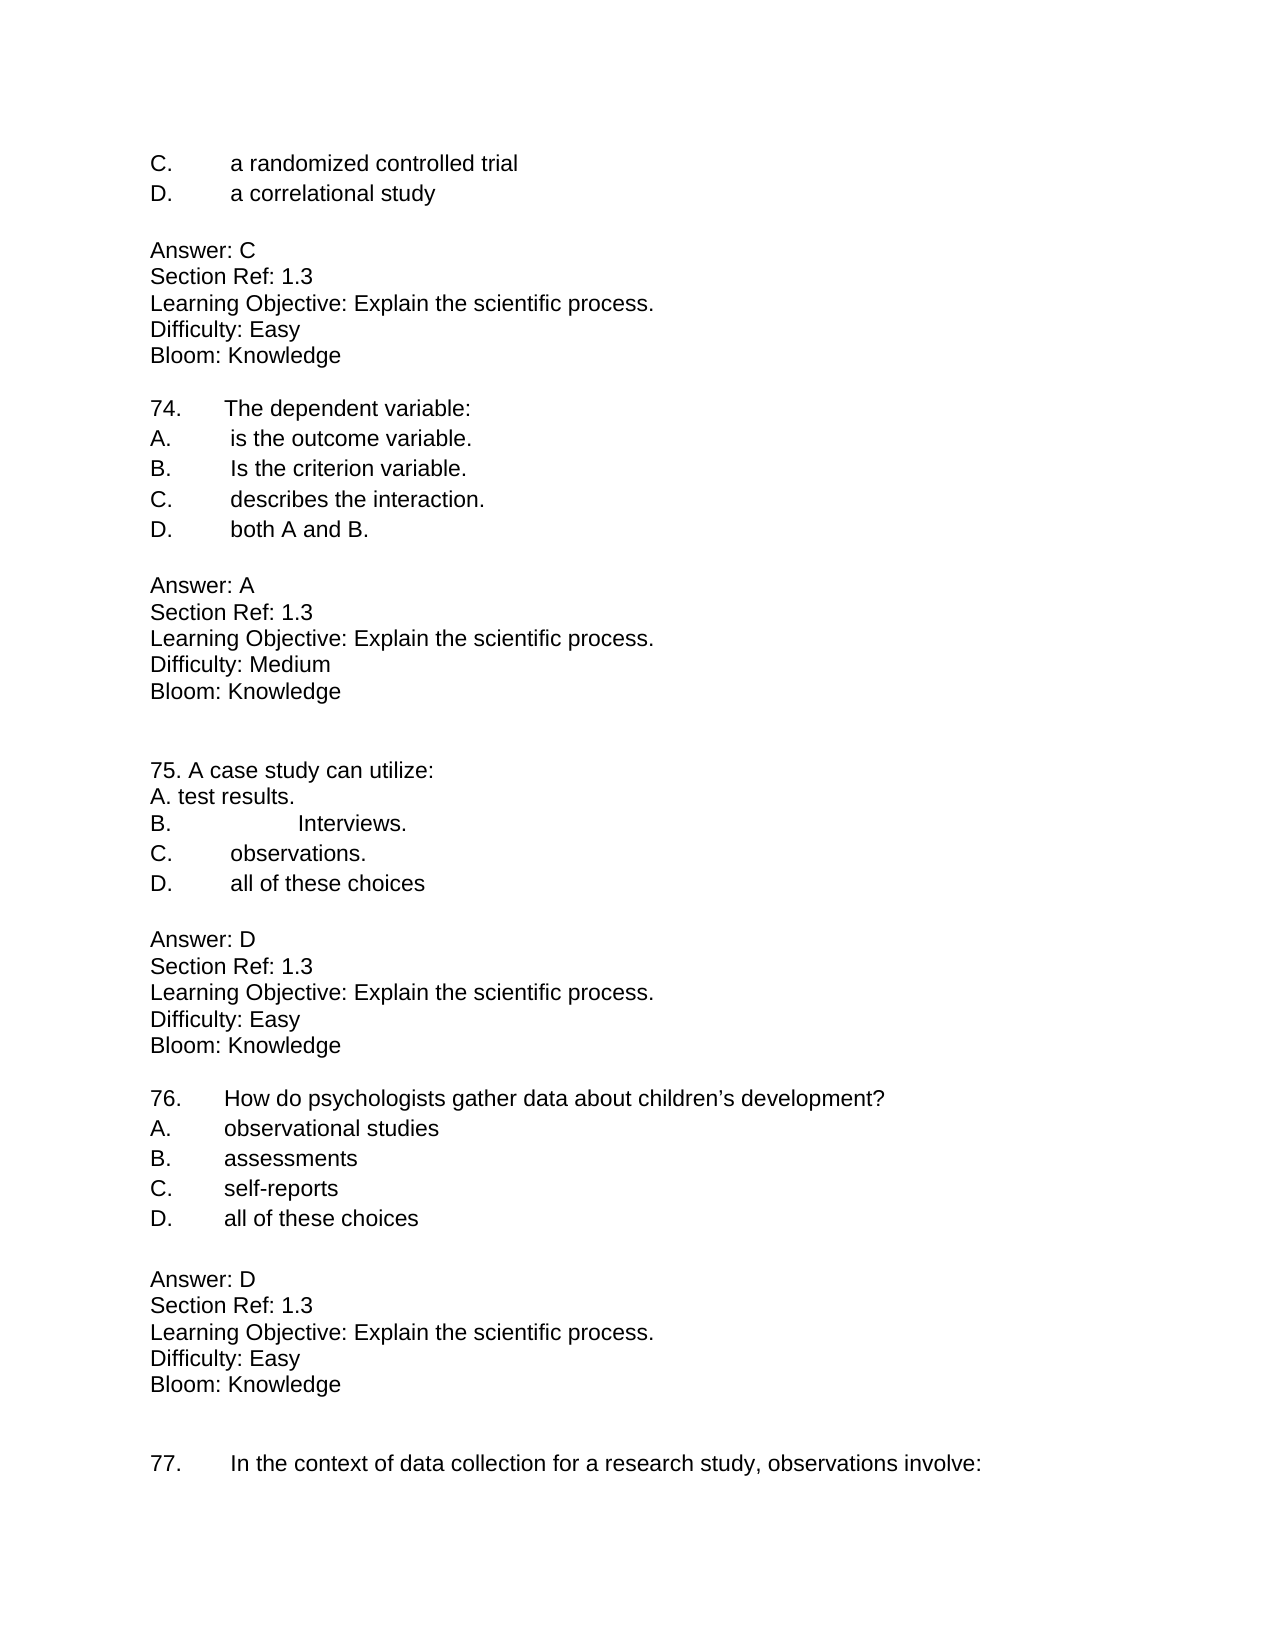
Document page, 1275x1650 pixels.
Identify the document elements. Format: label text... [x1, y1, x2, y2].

text Difficulty: Medium [150, 651, 1125, 678]
text Learning Objective: Explain the scientific process. [150, 1318, 1125, 1345]
list all of these choices [150, 1205, 1125, 1232]
text 75. A case study can utilize: [150, 757, 1125, 783]
text Learning Objective: Explain the scientific process. [150, 289, 1125, 316]
list observational studies [150, 1115, 1125, 1141]
list a randomized controlled trial [150, 150, 1125, 176]
list a correlational study [150, 180, 1125, 207]
list both A and B. [150, 516, 1125, 542]
text Bloom: Knowledge [150, 1371, 1125, 1398]
list self-reports [150, 1175, 1125, 1202]
text Section Ref: 1.3 [150, 953, 1125, 979]
list Is the criterion variable. [150, 455, 1125, 482]
text Bloom: Knowledge [150, 1032, 1125, 1058]
list assessments [150, 1145, 1125, 1171]
list describes the interaction. [150, 486, 1125, 512]
list The dependent variable: [150, 395, 1125, 421]
text Answer: A [150, 572, 1125, 599]
text D. all of these choices [150, 870, 1125, 896]
text Difficulty: Easy [150, 316, 1125, 342]
text Bloom: Knowledge [150, 342, 1125, 368]
text Difficulty: Easy [150, 1006, 1125, 1032]
text Learning Objective: Explain the scientific process. [150, 625, 1125, 651]
text Learning Objective: Explain the scientific process. [150, 979, 1125, 1006]
text Section Ref: 1.3 [150, 1292, 1125, 1318]
text B. Interviews. [150, 809, 1125, 836]
text A. test results. [150, 783, 1125, 809]
list How do psychologists gather data about children’s development? [150, 1084, 1125, 1111]
list is the outcome variable. [150, 425, 1125, 451]
text Bloom: Knowledge [150, 678, 1125, 704]
text Section Ref: 1.3 [150, 263, 1125, 289]
text Answer: D [150, 926, 1125, 953]
text Difficulty: Easy [150, 1345, 1125, 1371]
text C. observations. [150, 840, 1125, 866]
text Answer: D [150, 1266, 1125, 1292]
text Answer: C [150, 237, 1125, 263]
text Section Ref: 1.3 [150, 599, 1125, 625]
list In the context of data collection for a research study, observations involve: [150, 1450, 1125, 1477]
